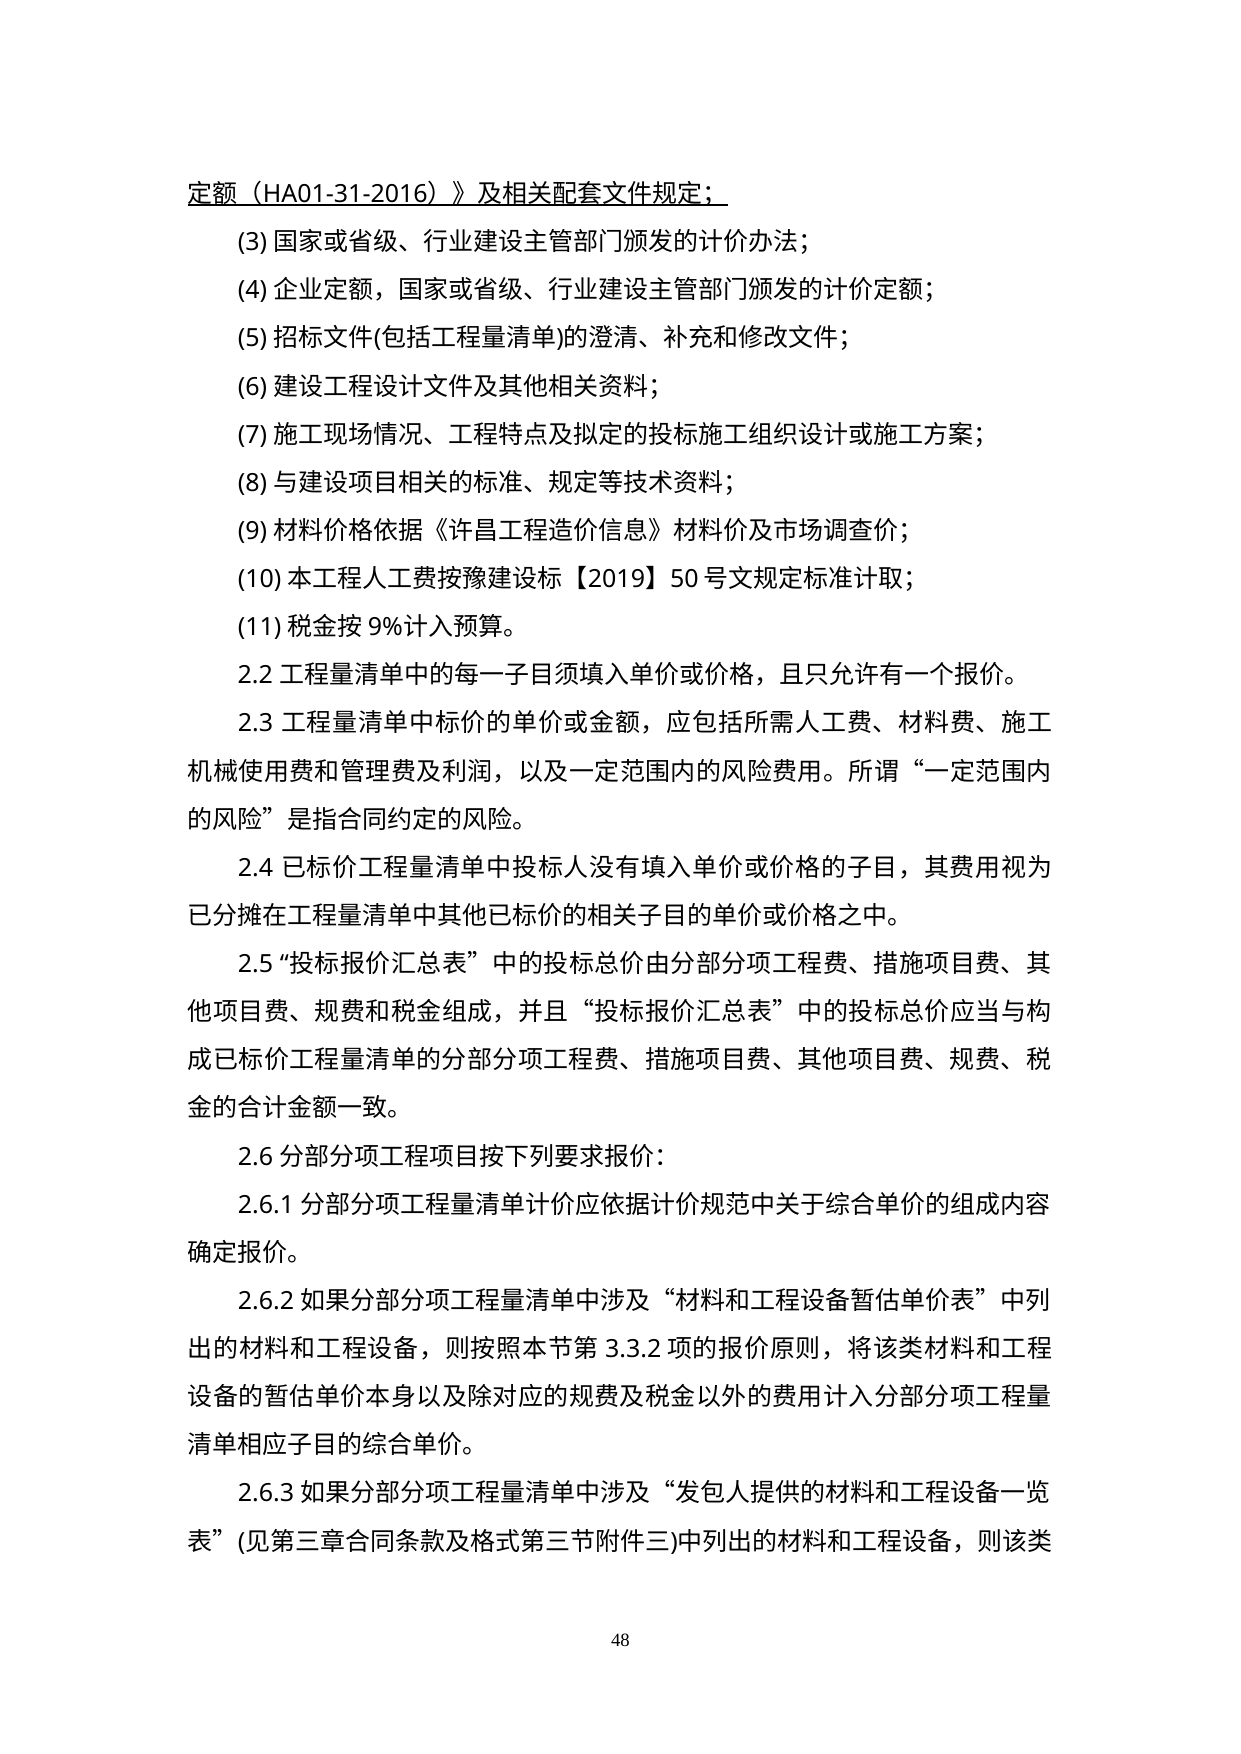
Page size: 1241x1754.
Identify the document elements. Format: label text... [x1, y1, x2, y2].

text (9) 材料价格依据《许昌工程造价信息》材料价及市场调查价； [188, 504, 1053, 553]
text (3) 国家或省级、行业建设主管部门颁发的计价办法； [188, 216, 1053, 264]
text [188, 168, 1053, 216]
text 2.6 分部分项工程项目按下列要求报价： [188, 1130, 1053, 1178]
text (11) 税金按9%计入预算。 [188, 601, 1053, 649]
text (10) 本工程人工费按豫建设标【2019】50号文规定标准计取； [188, 553, 1053, 601]
text 2.4 已标价工程量清单中投标人没有填入单价或价格的子目，其费用视为已分摊在工程量清单中其他已标价的相关子目的单价或价格之中。 [188, 841, 1053, 938]
text (4) 企业定额，国家或省级、行业建设主管部门颁发的计价定额； [188, 264, 1053, 312]
text 2.3 工程量清单中标价的单价或金额，应包括所需人工费、材料费、施工机械使用费和管理费及利润，以及一定范围内的风险费用。所谓“一定范围内的风险”是指合同约定的风险。 [188, 697, 1053, 841]
text (8) 与建设项目相关的标准、规定等技术资料； [188, 456, 1053, 504]
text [188, 1467, 1053, 1563]
text 2.2 工程量清单中的每一子目须填入单价或价格，且只允许有一个报价。 [187, 649, 1053, 697]
text 2.5 “投标报价汇总表”中的投标总价由分部分项工程费、措施项目费、其他项目费、规费和税金组成，并且“投标报价汇总表”中的投标总价应当与构成已标价工程量清单的分部分项工程费、措施项目费、其他项目费、规费、税金的合计金额一致。 [188, 938, 1053, 1130]
text 2.6.1 分部分项工程量清单计价应依据计价规范中关于综合单价的组成内容确定报价。 [188, 1178, 1053, 1274]
text (5) 招标文件(包括工程量清单)的澄清、补充和修改文件； [188, 312, 1053, 360]
text (6) 建设工程设计文件及其他相关资料； [188, 360, 1053, 408]
text 2.6.2 如果分部分项工程量清单中涉及“材料和工程设备暂估单价表”中列出的材料和工程设备，则按照本节第3.3.2项的报价原则，将该类材料和工程设备的暂估单价本身以及除对应的规费及税金以外的费用计入分部分项工程量清单相应子目的综合单价。 [188, 1274, 1053, 1467]
text (7) 施工现场情况、工程特点及拟定的投标施工组织设计或施工方案； [188, 408, 1053, 456]
